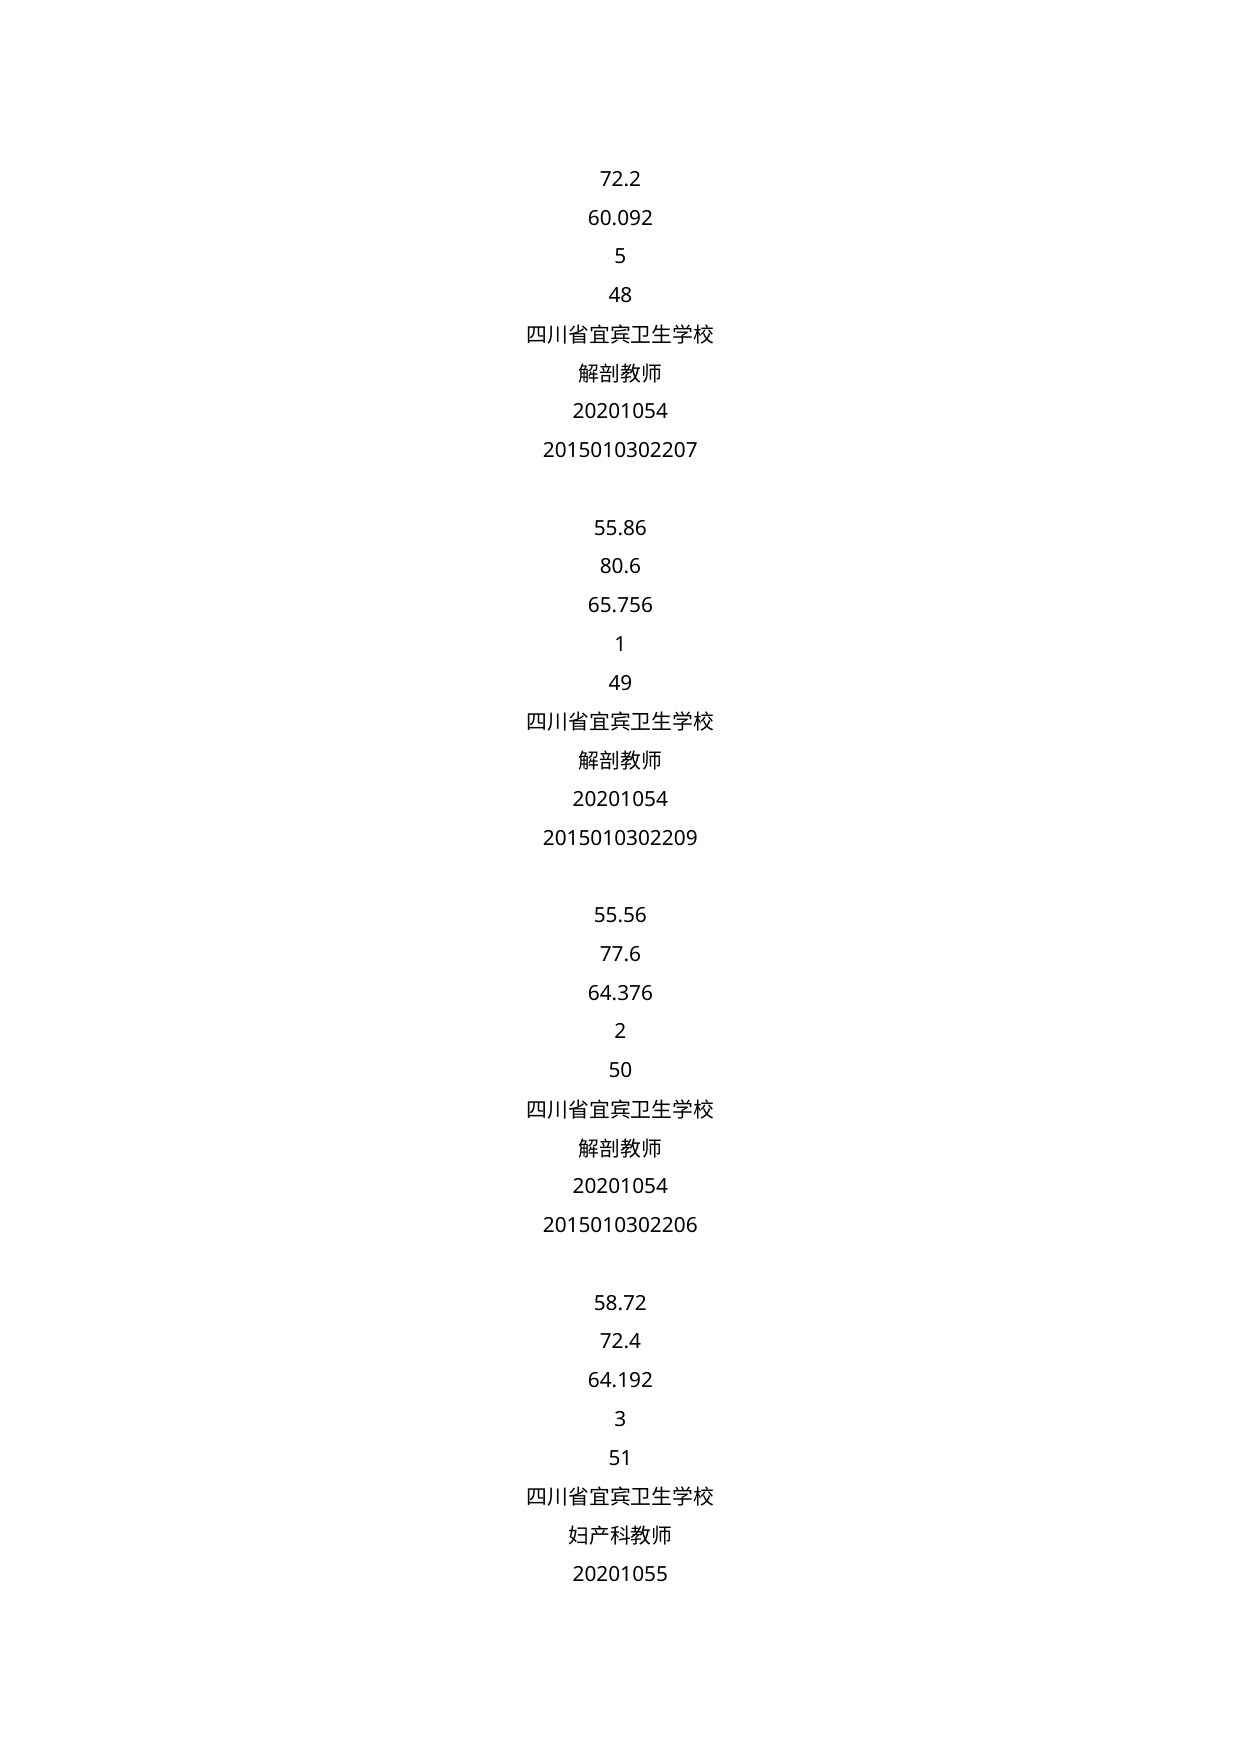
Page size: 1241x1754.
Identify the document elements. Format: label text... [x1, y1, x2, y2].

text 2015010302209 [187, 821, 1053, 853]
text 解剖教师 [187, 743, 1053, 776]
text 55.86 [187, 511, 1053, 543]
text 72.2 [187, 162, 1053, 194]
text 四川省宜宾卫生学校 [187, 1092, 1053, 1124]
text 55.56 [187, 898, 1053, 931]
text 77.6 [187, 937, 1053, 969]
text 50 [187, 1053, 1053, 1086]
text 解剖教师 [187, 356, 1053, 388]
text 5 [187, 239, 1053, 272]
text 四川省宜宾卫生学校 [187, 317, 1053, 349]
text 2 [187, 1014, 1053, 1047]
text 3 [187, 1402, 1053, 1434]
text 49 [187, 666, 1053, 698]
text 20201054 [187, 782, 1053, 814]
text 1 [187, 627, 1053, 659]
text 20201054 [187, 1169, 1053, 1202]
text 51 [187, 1441, 1053, 1473]
text 2015010302207 [187, 433, 1053, 466]
text 64.376 [187, 976, 1053, 1008]
text 四川省宜宾卫生学校 [187, 704, 1053, 737]
text 64.192 [187, 1363, 1053, 1396]
text 20201054 [187, 394, 1053, 427]
text 妇产科教师 [187, 1518, 1053, 1551]
text 60.092 [187, 201, 1053, 233]
text 2015010302206 [187, 1208, 1053, 1241]
text 四川省宜宾卫生学校 [187, 1479, 1053, 1512]
text 72.4 [187, 1324, 1053, 1357]
text 65.756 [187, 588, 1053, 621]
text 解剖教师 [187, 1131, 1053, 1163]
text 80.6 [187, 549, 1053, 582]
text 48 [187, 278, 1053, 311]
text 20201055 [187, 1557, 1053, 1589]
text 58.72 [187, 1286, 1053, 1318]
